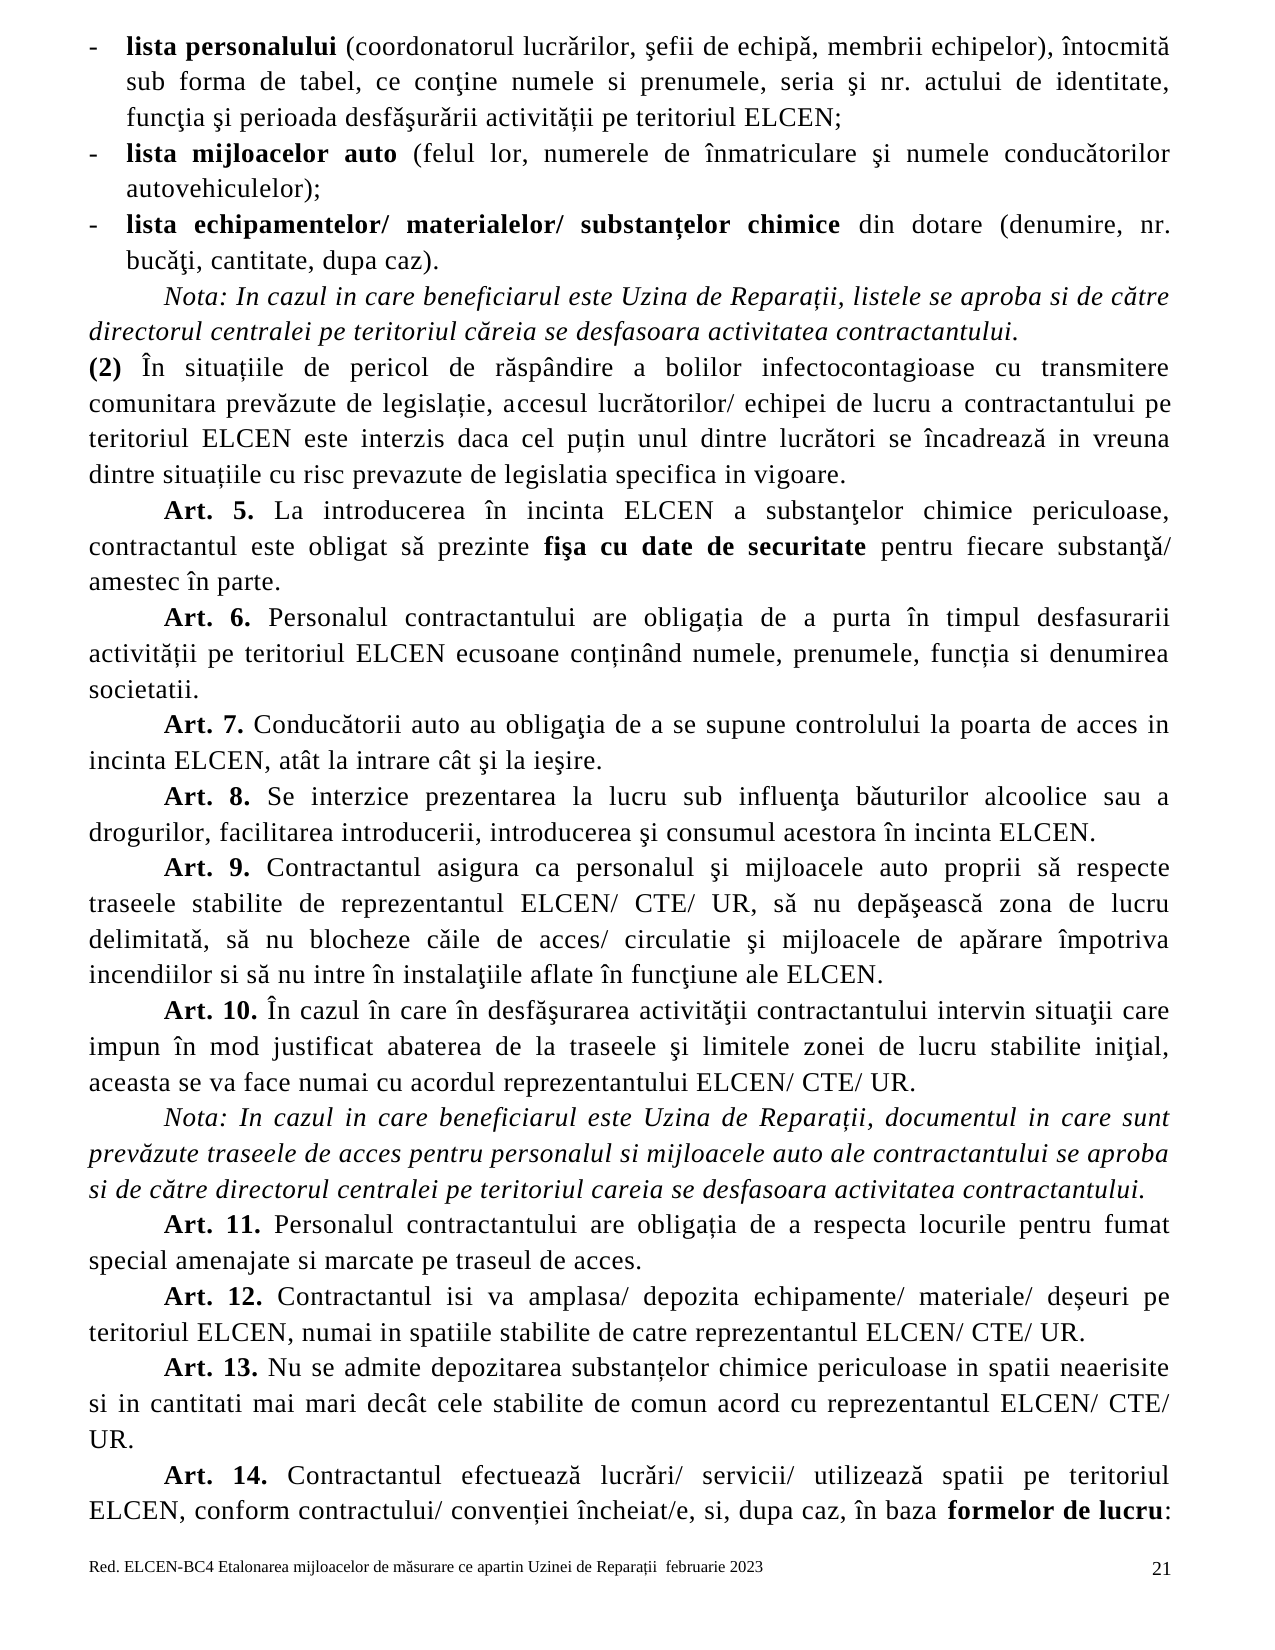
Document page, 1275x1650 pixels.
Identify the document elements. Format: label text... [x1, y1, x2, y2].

text Art. 5. La introducerea în incinta ELCEN a substanţelor chimice periculoase, contractantul este obligat sǎ prezinte fişa cu date de securitate pentru fiecare substanţǎ/ amestec în parte. [89, 494, 1172, 597]
list lista personalului (coordonatorul lucrǎrilor, şefii de echipǎ, membrii echipelor), întocmită sub forma de tabel, ce conţine numele si prenumele, seria şi nr. actului de identitate, funcţia şi perioada desfǎşurǎrii activității pe teritoriul ELCEN; [89, 29, 1172, 132]
list lista echipamentelor/ materialelor/ substanțelor chimice din dotare (denumire, nr. bucǎţi, cantitate, dupa caz). [89, 208, 1172, 275]
text (2) În situațiile de pericol de răspândire a bolilor infectocontagioase cu transmitere comunitara prevăzute de legislație, accesul lucrătorilor/ echipei de lucru a contractantului pe teritoriul ELCEN este interzis daca cel puțin unul dintre lucrători se încadrează in vreuna dintre situațiile cu risc prevazute de legislatia specifica in vigoare. [89, 351, 1172, 489]
list lista mijloacelor auto (felul lor, numerele de înmatriculare şi numele conducǎtorilor autovehiculelor); [89, 137, 1172, 204]
text Art. 6. Personalul contractantului are obligația de a purta în timpul desfasurarii activității pe teritoriul ELCEN ecusoane conținând numele, prenumele, funcția si denumirea societatii. [89, 601, 1172, 704]
text Art. 13. Nu se admite depozitarea substanțelor chimice periculoase in spatii neaerisite si in cantitati mai mari decât cele stabilite de comun acord cu reprezentantul ELCEN/ CTE/ UR. [89, 1352, 1172, 1454]
text Nota: In cazul in care beneficiarul este Uzina de Reparații, documentul in care sunt prevăzute traseele de acces pentru personalul si mijloacele auto ale contractantului se aproba si de către directorul centralei pe teritoriul careia se desfasoara activitatea contractantului. [89, 1101, 1172, 1204]
text Art. 7. Conducătorii auto au obligaţia de a se supune controlului la poarta de acces in incinta ELCEN, atât la intrare cât şi la ieşire. [89, 708, 1172, 775]
text Art. 11. Personalul contractantului are obligația de a respecta locurile pentru fumat special amenajate si marcate pe traseul de acces. [89, 1209, 1172, 1276]
text Art. 12. Contractantul isi va amplasa/ depozita echipamente/ materiale/ deșeuri pe teritoriul ELCEN, numai in spatiile stabilite de catre reprezentantul ELCEN/ CTE/ UR. [89, 1280, 1172, 1347]
text Nota: In cazul in care beneficiarul este Uzina de Reparații, listele se aproba si de către directorul centralei pe teritoriul căreia se desfasoara activitatea contractantului. [89, 280, 1172, 347]
text Art. 10. În cazul în care în desfăşurarea activităţii contractantului intervin situaţii care impun în mod justificat abaterea de la traseele şi limitele zonei de lucru stabilite iniţial, aceasta se va face numai cu acordul reprezentantului ELCEN/ CTE/ UR. [89, 994, 1172, 1097]
text Art. 8. Se interzice prezentarea la lucru sub influenţa bǎuturilor alcoolice sau a drogurilor, facilitarea introducerii, introducerea şi consumul acestora în incinta ELCEN. [89, 780, 1172, 847]
text Art. 9. Contractantul asigura ca personalul şi mijloacele auto proprii sǎ respecte traseele stabilite de reprezentantul ELCEN/ CTE/ UR, sǎ nu depăşească zona de lucru delimitatǎ, să nu blocheze cǎile de acces/ circulatie şi mijloacele de apǎrare împotriva incendiilor si să nu intre în instalaţiile aflate în funcţiune ale ELCEN. [89, 851, 1172, 990]
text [89, 1459, 1172, 1526]
